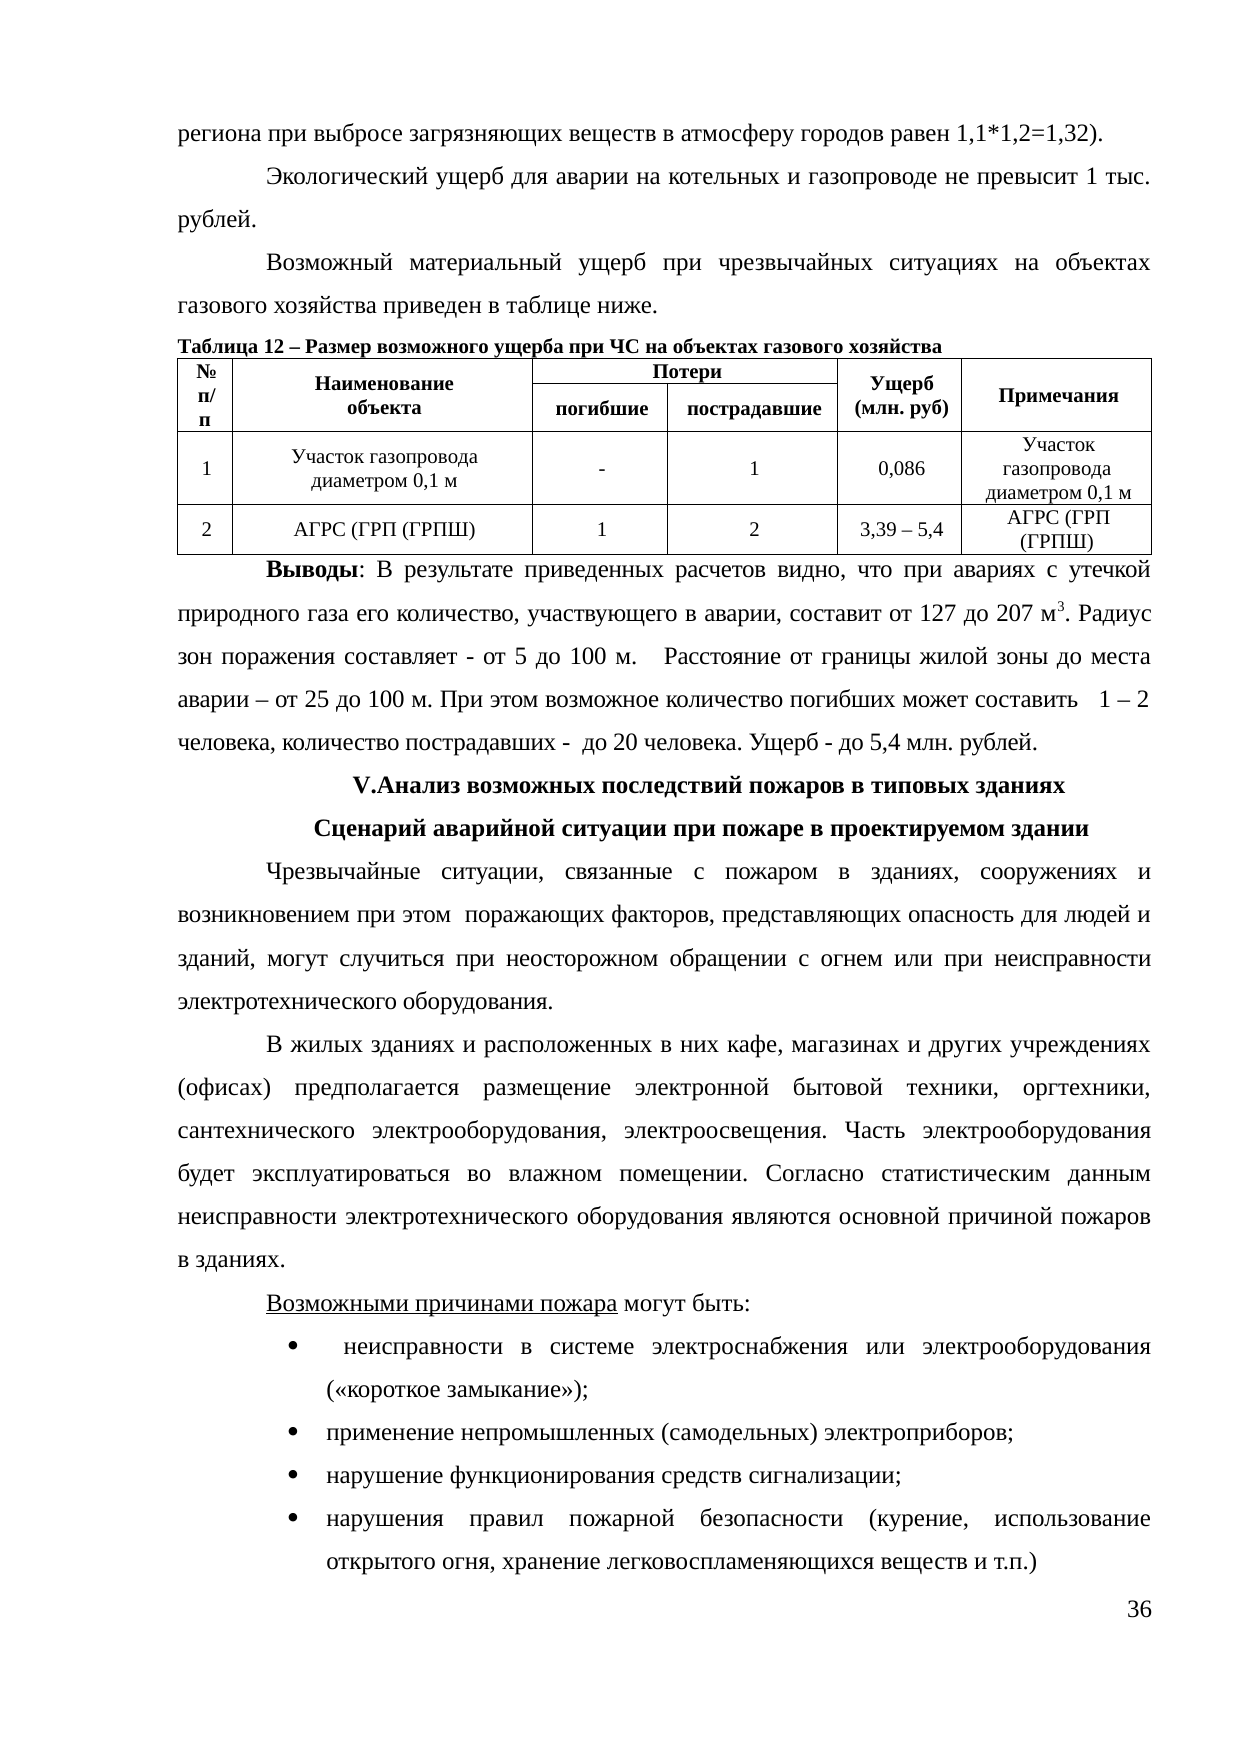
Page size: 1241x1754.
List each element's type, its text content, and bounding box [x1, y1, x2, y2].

table_cell АГРС (ГРП (ГРПШ) [233, 505, 532, 553]
table_cell пострадавшие [668, 384, 837, 431]
table_cell погибшие [533, 384, 667, 431]
text Выводы: В результате приведенных расчетов видно, что при авариях с утечкой природного газа его количество, участвующего в аварии, составит от 127 до 207 м3. Радиус зон поражения составляет - от 5 до 100 м. Расстояние от границы жилой зоны до места аварии – от 25 до 100 м. При этом возможное количество погибших может составить 1 – 2 человека, количество пострадавших - до 20 человека. Ущерб - до 5,4 млн. рублей. [177, 555, 1152, 756]
table_header Наименование объекта [233, 359, 532, 431]
table_header Потери [533, 359, 837, 383]
table_cell - [533, 432, 667, 504]
table_header № п/п [178, 359, 232, 431]
list нарушения правил пожарной безопасности (курение, использование открытого огня, хранение легковоспламеняющихся веществ и т.п.) [288, 1503, 1152, 1575]
table_cell АГРС (ГРП (ГРПШ) [962, 505, 1151, 553]
text В жилых зданиях и расположенных в них кафе, магазинах и других учреждениях (офисах) предполагается размещение электронной бытовой техники, оргтехники, сантехнического электрооборудования, электроосвещения. Часть электрооборудования будет эксплуатироваться во влажном помещении. Согласно статистическим данным неисправности электротехнического оборудования являются основной причиной пожаров в зданиях. [177, 1029, 1152, 1273]
table_cell 1 [533, 505, 667, 553]
table_cell 3,39 – 5,4 [838, 505, 961, 553]
text Таблица 12 – Размер возможного ущерба при ЧС на объектах газового хозяйства [177, 334, 1152, 358]
table_cell Участок газопровода диаметром 0,1 м [233, 432, 532, 504]
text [177, 118, 1152, 147]
list нарушение функционирования средств сигнализации; [288, 1460, 1152, 1489]
table_cell 2 [668, 505, 837, 553]
text V.Анализ возможных последствий пожаров в типовых зданиях [177, 770, 1152, 799]
table_cell 0,086 [838, 432, 961, 504]
table_cell 1 [668, 432, 837, 504]
text Чрезвычайные ситуации, связанные с пожаром в зданиях, сооружениях и возникновением при этом поражающих факторов, представляющих опасность для людей и зданий, могут случиться при неосторожном обращении с огнем или при неисправности электротехнического оборудования. [177, 856, 1152, 1014]
text Возможными причинами пожара могут быть: [177, 1288, 1152, 1316]
table_header Примечания [962, 359, 1151, 431]
text Возможный материальный ущерб при чрезвычайных ситуациях на объектах газового хозяйства приведен в таблице ниже. [177, 247, 1152, 319]
table_cell Участок газопровода диаметром 0,1 м [962, 432, 1151, 504]
table_cell 1 [178, 432, 232, 504]
table_cell 2 [178, 505, 232, 553]
list неисправности в системе электроснабжения или электрооборудования («короткое замыкание»); [288, 1331, 1152, 1403]
text Сценарий аварийной ситуации при пожаре в проектируемом здании [251, 813, 1152, 842]
text Экологический ущерб для аварии на котельных и газопроводе не превысит 1 тыс. рублей. [177, 161, 1152, 233]
list применение непромышленных (самодельных) электроприборов; [288, 1417, 1152, 1446]
table_header Ущерб (млн. руб) [838, 359, 961, 431]
